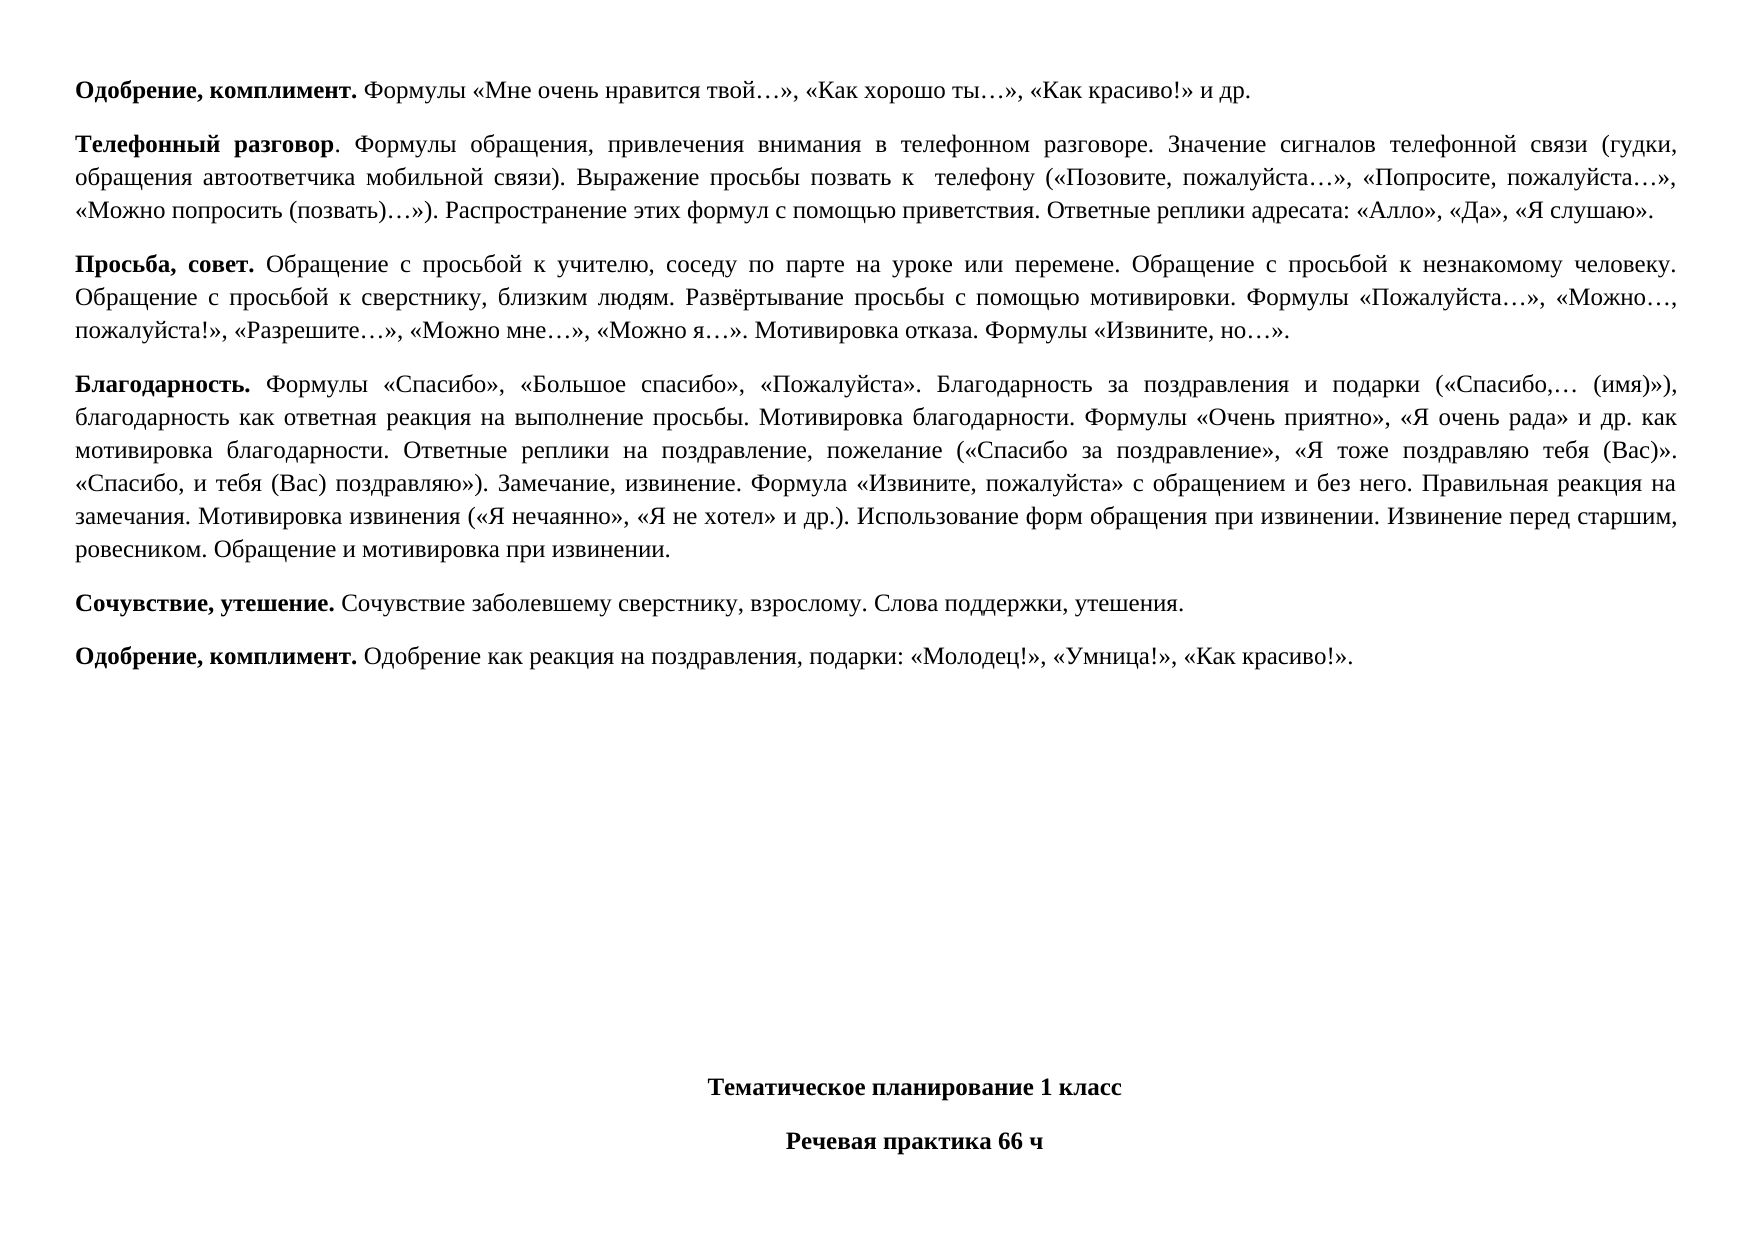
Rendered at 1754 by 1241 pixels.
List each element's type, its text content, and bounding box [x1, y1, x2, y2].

text Благодарность. Формулы «Спасибо», «Большое спасибо», «Пожалуйста». Благодарность за поздравления и подарки («Спасибо,… (имя)»), благодарность как ответная реакция на выполнение просьбы. Мотивировка благодарности. Формулы «Очень приятно», «Я очень рада» и др. как мотивировка благодарности. Ответные реплики на поздравление, пожелание («Спасибо за поздравление», «Я тоже поздравляю тебя (Вас)». «Спасибо, и тебя (Вас) поздравляю»). Замечание, извинение. Формула «Извините, пожалуйста» с обращением и без него. Правильная реакция на замечания. Мотивировка извинения («Я нечаянно», «Я не хотел» и др.). Использование форм обращения при извинении. Извинение перед старшим, ровесником. Обращение и мотивировка при извинении. [75, 369, 1679, 562]
text Одобрение, комплимент. Формулы «Мне очень нравится твой…», «Как хорошо ты…», «Как красиво!» и др. [75, 75, 1679, 104]
text Сочувствие, утешение. Сочувствие заболевшему сверстнику, взрослому. Слова поддержки, утешения. [75, 588, 1679, 616]
text Речевая практика 66 ч [75, 1126, 1679, 1155]
text Одобрение, комплимент. Одобрение как реакция на поздравления, подарки: «Молодец!», «Умница!», «Как красиво!». [75, 641, 1679, 670]
text Тематическое планирование 1 класс [75, 1072, 1679, 1101]
text Телефонный разговор. Формулы обращения, привлечения внимания в телефонном разговоре. Значение сигналов телефонной связи (гудки, обращения автоответчика мобильной связи). Выражение просьбы позвать к телефону («Позовите, пожалуйста…», «Попросите, пожалуйста…», «Можно попросить (позвать)…»). Распространение этих формул с помощью приветствия. Ответные реплики адресата: «Алло», «Да», «Я слушаю». [75, 129, 1679, 224]
text Просьба, совет. Обращение с просьбой к учителю, соседу по парте на уроке или перемене. Обращение с просьбой к незнакомому человеку. Обращение с просьбой к сверстнику, близким людям. Развёртывание просьбы с помощью мотивировки. Формулы «Пожалуйста…», «Можно…, пожалуйста!», «Разрешите…», «Можно мне…», «Можно я…». Мотивировка отказа. Формулы «Извините, но…». [75, 249, 1679, 343]
